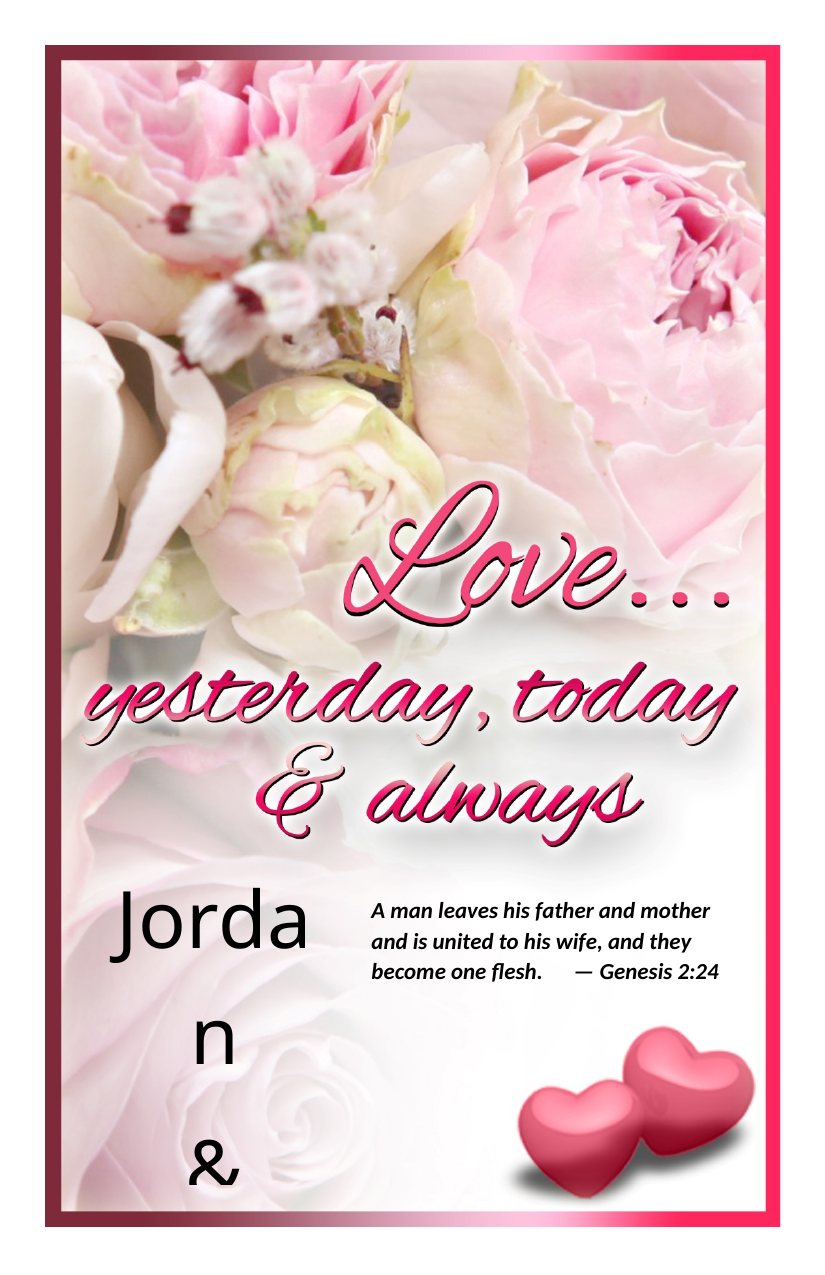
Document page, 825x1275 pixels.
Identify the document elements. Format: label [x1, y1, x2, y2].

picture [45, 45, 781, 1227]
